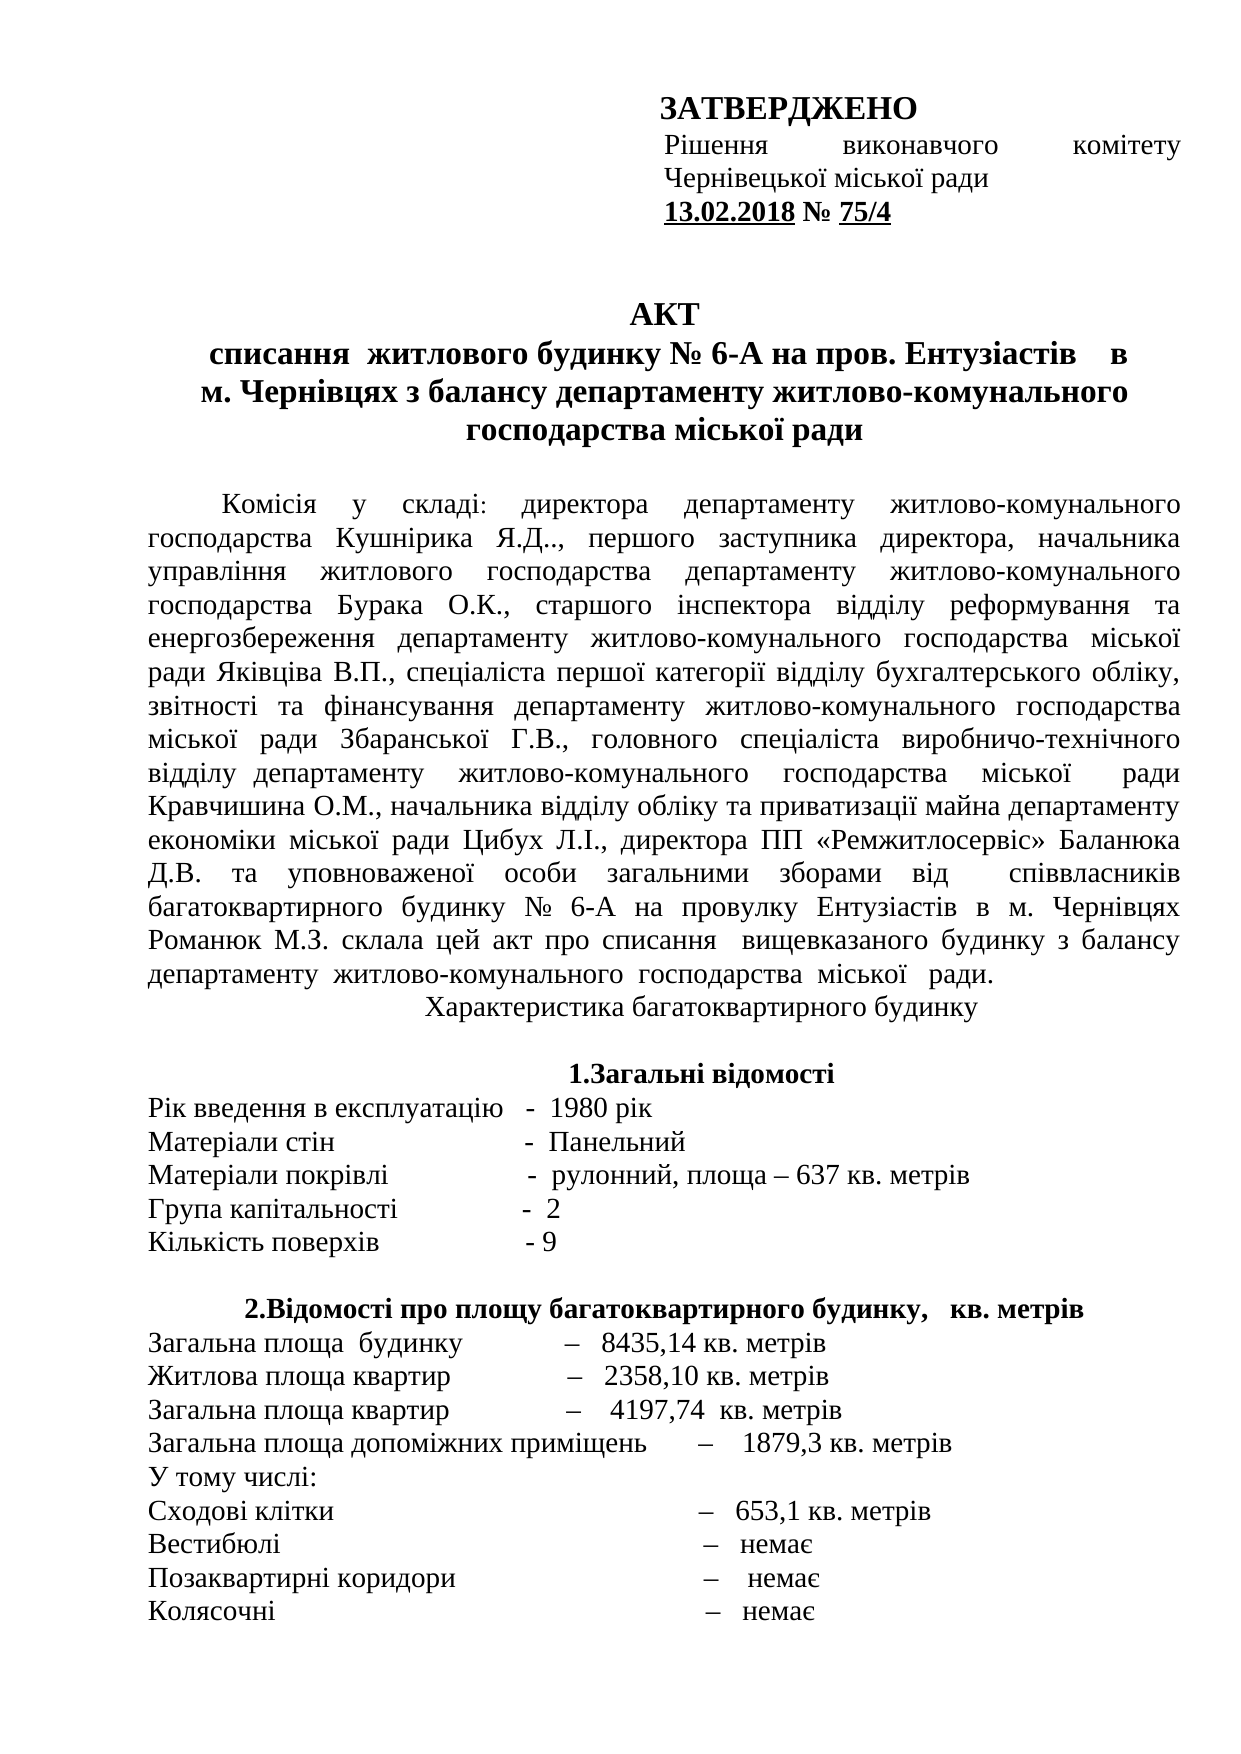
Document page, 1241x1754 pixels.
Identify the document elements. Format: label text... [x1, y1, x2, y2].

text Матеріали стін - Панельний [148, 1124, 1181, 1157]
text 2.Відомості про площу багатоквартирного будинку, кв. метрів [148, 1291, 1181, 1325]
text 1.Загальні відомості [221, 1057, 1181, 1090]
text ЗАТВЕРДЖЕНО [369, 89, 1181, 127]
text Рішення виконавчого комітету Чернівецької міської ради [664, 127, 1181, 194]
text Житлова площа квартир – 2358,10 кв. метрів [148, 1358, 1181, 1392]
text Загальна площа допоміжних приміщень – 1879,3 кв. метрів [148, 1426, 1181, 1459]
text списання житлового будинку № 6-А на пров. Ентузіастів в м. Чернівцях з балансу департаменту житлово-комунального господарства міської ради [148, 333, 1181, 448]
text АКТ [148, 295, 1181, 333]
text Загальна площа будинку – 8435,14 кв. метрів [148, 1325, 1181, 1358]
text Рік введення в експлуатацію - 1980 рік [148, 1090, 1181, 1124]
text У тому числі: [148, 1459, 1181, 1493]
text Характеристика багатоквартирного будинку [148, 989, 1181, 1023]
text Сходові клітки – 653,1 кв. метрів [148, 1493, 1181, 1526]
text Вестибюлі – немає [148, 1526, 1181, 1560]
text Загальна площа квартир – 4197,74 кв. метрів [148, 1392, 1181, 1426]
text Кількість поверхів - 9 [148, 1224, 1181, 1258]
text Колясочні – немає [148, 1593, 1181, 1627]
text Позаквартирні коридори – немає [148, 1560, 1181, 1593]
text Група капітальності - 2 [148, 1191, 1181, 1224]
text Комісія у складі: директора департаменту житлово-комунального господарства Кушнірика Я.Д.., першого заступника директора, начальника управління житлового господарства департаменту житлово-комунального господарства Бурака О.К., старшого інспектора відділу реформування та енергозбереження департаменту житлово-комунального господарства міської ради Яківціва В.П., спеціаліста першої категорії відділу бухгалтерського обліку, звітності та фінансування департаменту житлово-комунального господарства міської ради Збаранської Г.В., головного спеціаліста виробничо-технічного відділу департаменту житлово-комунального господарства міської ради Кравчишина О.М., начальника відділу обліку та приватизації майна департаменту економіки міської ради Цибух Л.І., директора ПП «Ремжитлосервіс» Баланюка Д.В. та уповноваженої особи загальними зборами від співвласників багатоквартирного будинку № 6-А на провулку Ентузіастів в м. Чернівцях Романюк М.З. склала цей акт про списання вищевказаного будинку з балансу департаменту житлово-комунального господарства міської ради. [148, 486, 1181, 989]
text Матеріали покрівлі - рулонний, площа – 637 кв. метрів [148, 1157, 1181, 1191]
text 13.02.2018 № 75/4 [664, 194, 1181, 228]
